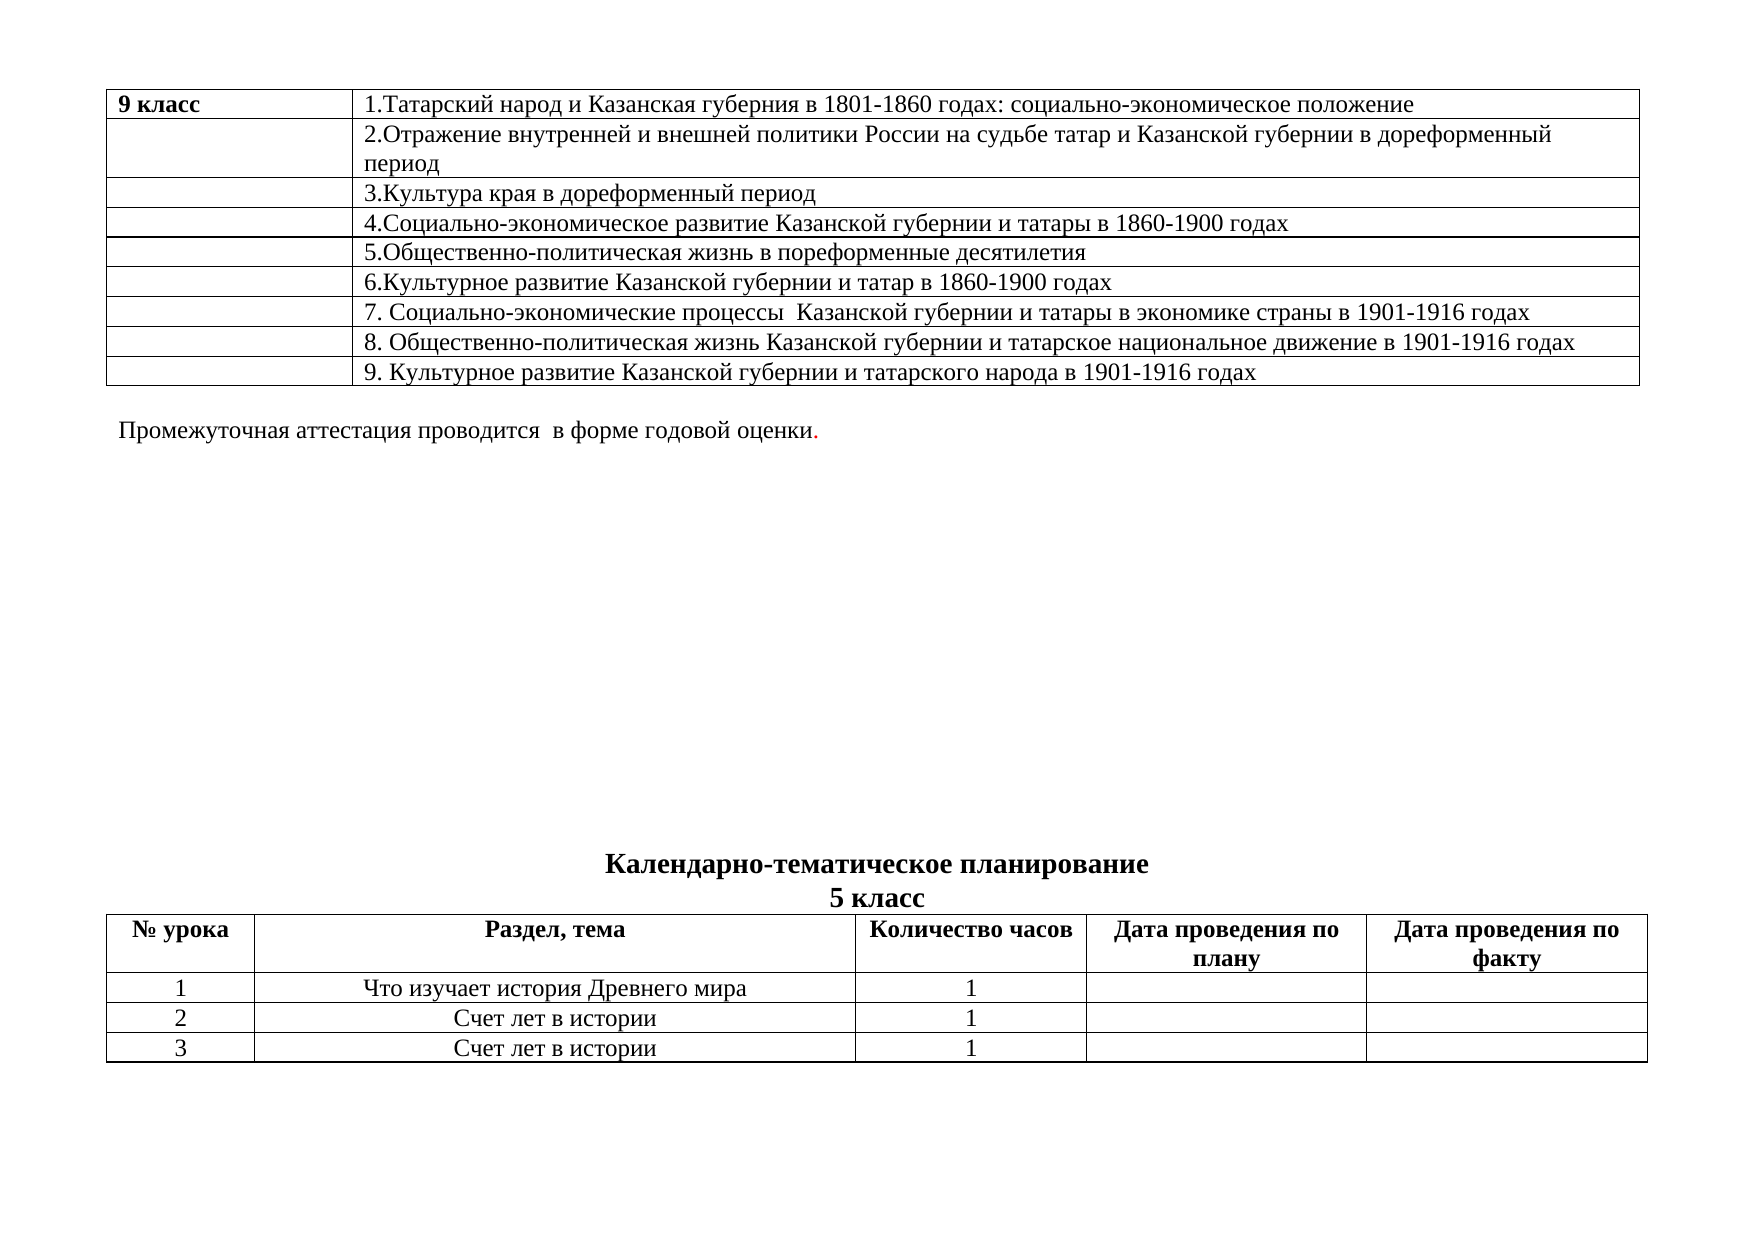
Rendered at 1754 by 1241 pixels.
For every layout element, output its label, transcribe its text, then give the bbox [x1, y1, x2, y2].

table_cell [107, 178, 352, 207]
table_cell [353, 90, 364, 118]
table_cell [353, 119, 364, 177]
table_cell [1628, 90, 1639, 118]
text Промежуточная аттестация проводится в форме годовой оценки. [118, 415, 1636, 444]
table_cell [107, 267, 352, 296]
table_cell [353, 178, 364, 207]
table_cell [1367, 973, 1647, 1002]
table_cell Что изучает история Древнего мира [255, 973, 855, 1002]
table_cell [1367, 1033, 1647, 1061]
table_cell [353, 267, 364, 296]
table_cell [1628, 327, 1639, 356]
table_cell 2 [107, 1003, 254, 1032]
text 5 класс [118, 880, 1636, 913]
table_cell 1 [856, 973, 1086, 1002]
table_cell 3 [107, 1033, 254, 1061]
table_cell Счет лет в истории [255, 1033, 855, 1061]
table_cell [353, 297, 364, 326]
table_cell [107, 238, 352, 266]
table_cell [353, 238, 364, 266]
table_header № урока [107, 915, 254, 972]
table_cell [107, 119, 352, 177]
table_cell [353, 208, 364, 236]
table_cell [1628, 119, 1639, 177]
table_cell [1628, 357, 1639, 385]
text Календарно-тематическое планирование [118, 846, 1636, 880]
table_cell [1087, 1003, 1366, 1032]
table_cell 1 [107, 973, 254, 1002]
table_cell 9 класс [107, 90, 352, 118]
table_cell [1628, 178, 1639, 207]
table_header Дата проведения по плану [1087, 915, 1366, 972]
table_header Количество часов [856, 915, 1086, 972]
table_cell [107, 327, 352, 356]
table_header Дата проведения по факту [1367, 915, 1647, 972]
table_cell [107, 357, 352, 385]
table_cell 1 [856, 1003, 1086, 1032]
table_cell [1087, 973, 1366, 1002]
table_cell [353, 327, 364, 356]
table_cell 1 [856, 1033, 1086, 1061]
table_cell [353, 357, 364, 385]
table_cell Счет лет в истории [255, 1003, 855, 1032]
table_cell [1367, 1003, 1647, 1032]
table_header Раздел, тема [255, 915, 855, 972]
table_cell [107, 208, 352, 236]
table_cell [1087, 1033, 1366, 1061]
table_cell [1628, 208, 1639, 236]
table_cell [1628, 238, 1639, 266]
table_cell [107, 297, 352, 326]
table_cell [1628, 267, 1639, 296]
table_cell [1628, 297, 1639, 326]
